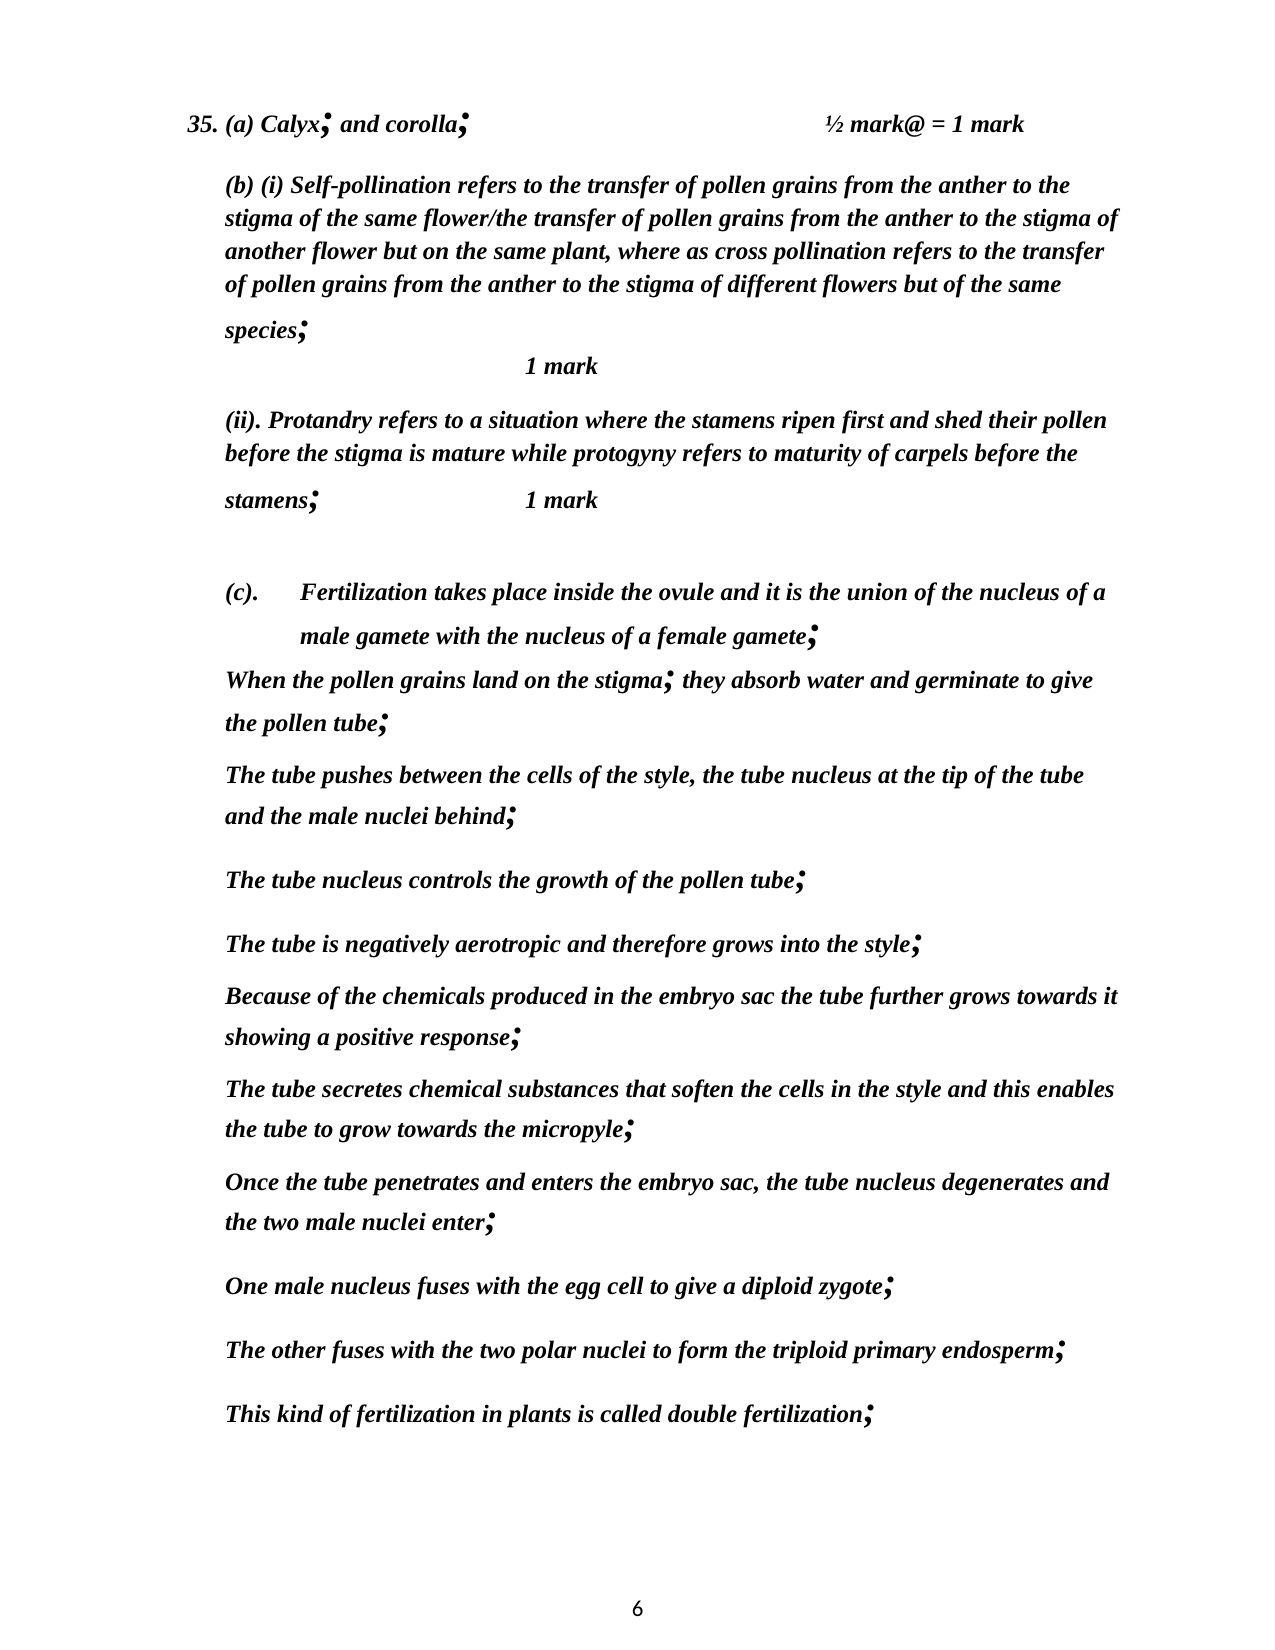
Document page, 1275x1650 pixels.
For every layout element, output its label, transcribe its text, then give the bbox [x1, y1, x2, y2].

text When the pollen grains land on the stigma; they absorb water and germinate to give the pollen tube; [225, 653, 1125, 740]
text One male nucleus fuses with the egg cell to give a diploid zygote; [150, 1259, 1125, 1302]
text The tube nucleus controls the growth of the pollen tube; [150, 853, 1125, 896]
text The other fuses with the two polar nuclei to form the triploid primary endosperm; [225, 1323, 1125, 1366]
text The tube secretes chemical substances that soften the cells in the style and this enables the tube to grow towards the micropyle; [225, 1074, 1125, 1146]
text Because of the chemicals produced in the embryo sac the tube further grows towards it showing a positive response; [225, 981, 1125, 1053]
list (a) Calyx; and corolla; ½ mark@ = 1 mark [187, 94, 1125, 142]
list (c). Fertilization takes place inside the ovule and it is the union of the nucleus of a male gamete with the nucleus of a female gamete; [225, 577, 1125, 653]
text The tube pushes between the cells of the style, the tube nucleus at the tip of the tube and the male nuclei behind; [225, 761, 1125, 832]
text (b) (i) Self-pollination refers to the transfer of pollen grains from the anther to the stigma of the same flower/the transfer of pollen grains from the anther to the stigma of another flower but on the same plant, where as cross pollination refers to the transfer of pollen grains from the anther to the stigma of different flowers but of the same species; 1 mark [225, 170, 1125, 380]
text The tube is negatively aerotropic and therefore grows into the style; [150, 917, 1125, 960]
list This kind of fertilization in plants is called double fertilization; [225, 1387, 1125, 1430]
text Once the tube penetrates and enters the embryo sac, the tube nucleus degenerates and the two male nuclei enter; [225, 1167, 1125, 1238]
text (ii). Protandry refers to a situation where the stamens ripen first and shed their pollen before the stigma is mature while protogyny refers to maturity of carpels before the stamens; 1 mark [225, 405, 1125, 517]
